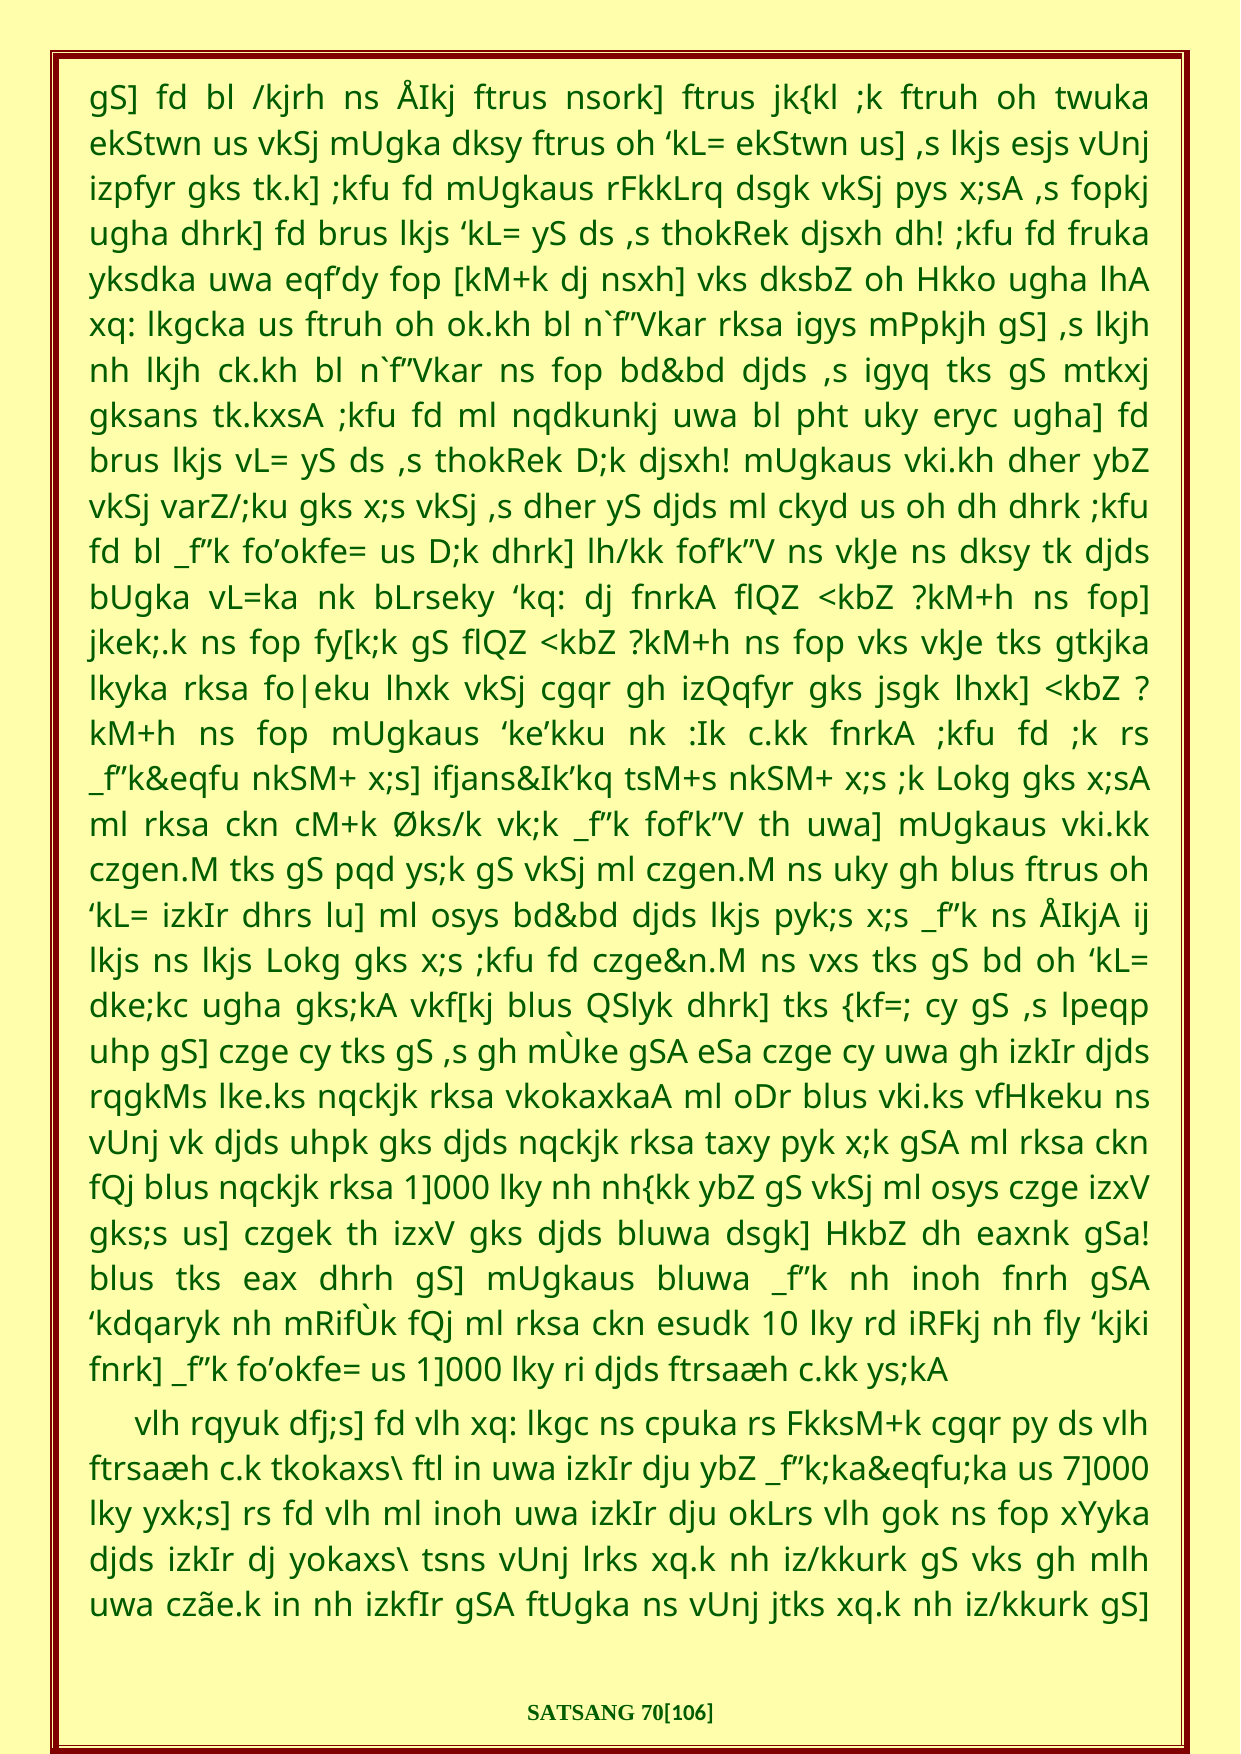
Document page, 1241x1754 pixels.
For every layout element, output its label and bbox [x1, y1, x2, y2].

text [89, 74, 1152, 1391]
text [89, 1399, 1152, 1626]
